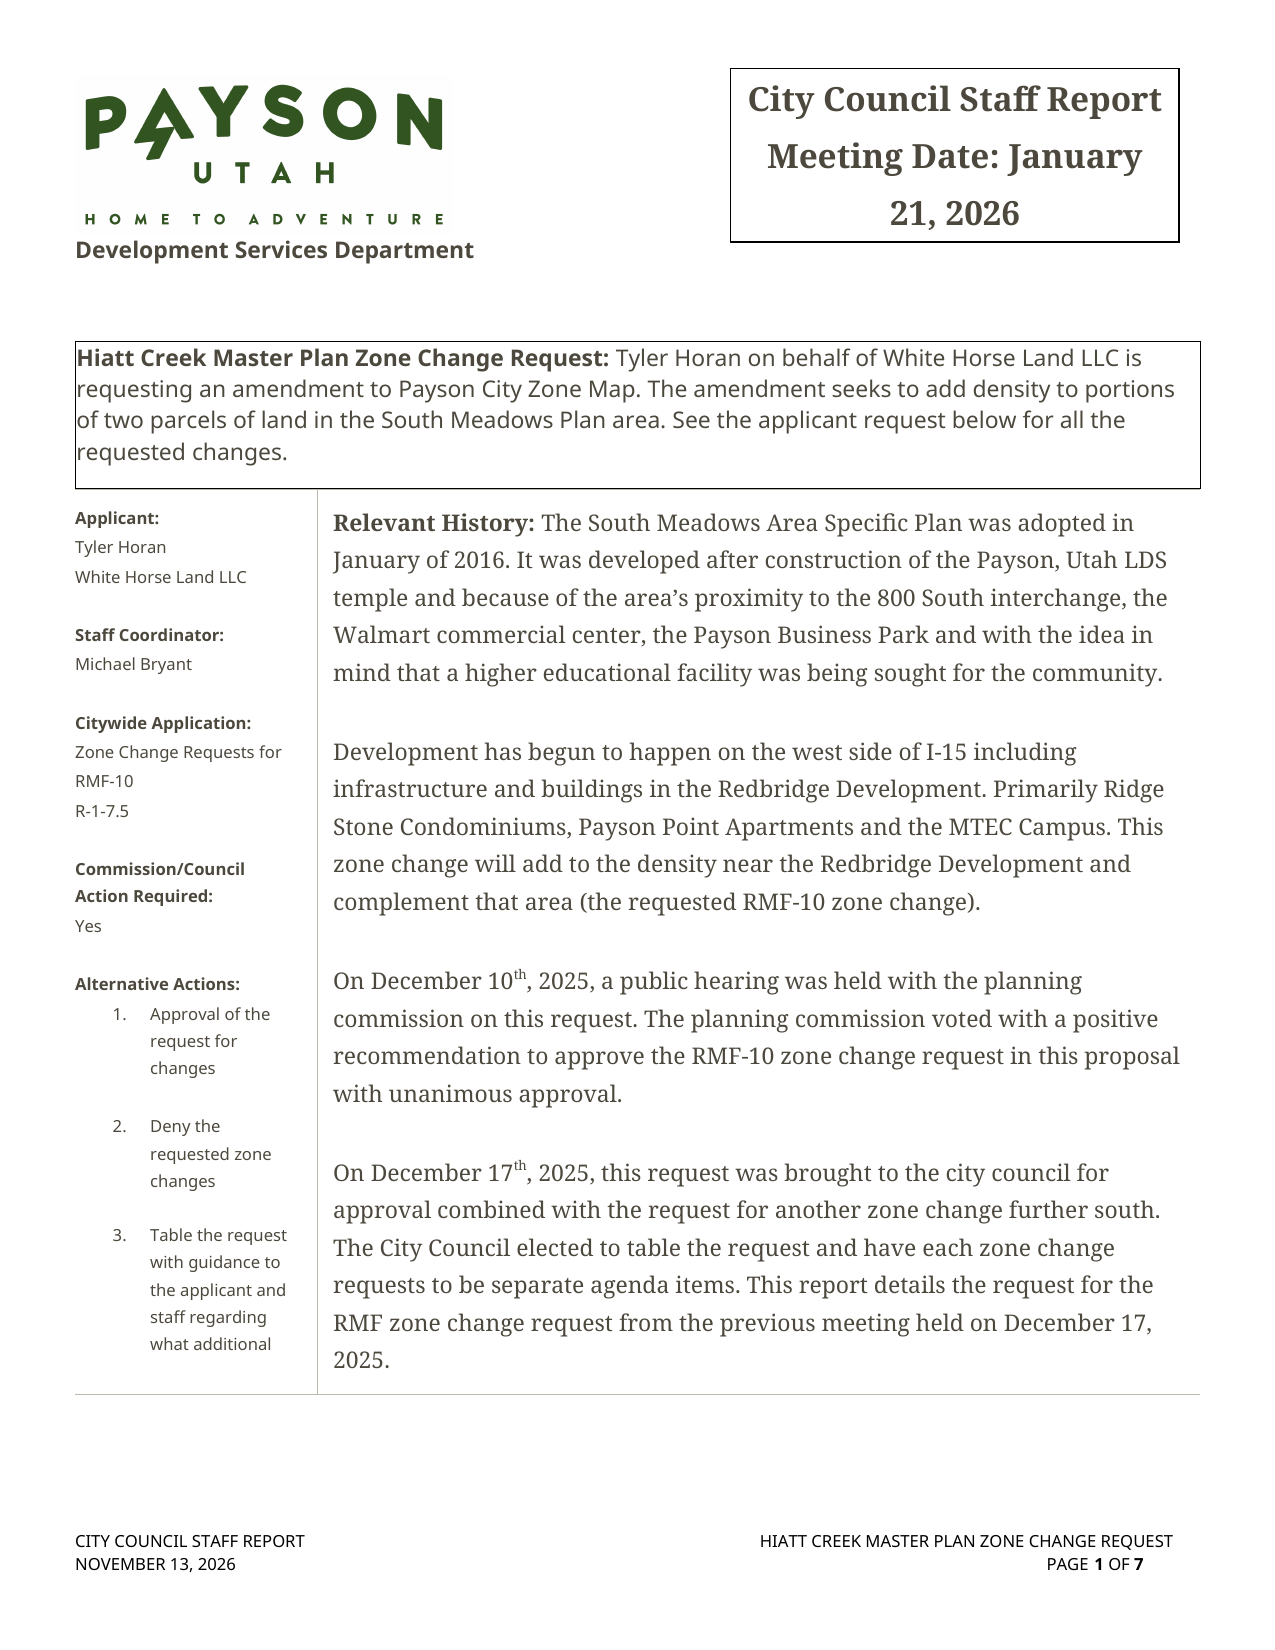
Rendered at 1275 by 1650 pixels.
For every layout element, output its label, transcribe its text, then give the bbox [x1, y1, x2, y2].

table_header Hiatt Creek Master Plan Zone Change Request: Tyler Horan on behalf of White Horse Land LLC is requesting an amendment to Payson City Zone Map. The amendment seeks to add density to portions of two parcels of land in the South Meadows Plan area. See the applicant request below for all the requested changes. [76, 342, 1200, 487]
picture [75, 75, 453, 235]
text Development Services Department [75, 234, 1200, 266]
table_header Relevant History: The South Meadows Area Specific Plan was adopted in January of 2016. It was developed after construction of the Payson, Utah LDS temple and because of the area’s proximity to the 800 South interchange, the Walmart commercial center, the Payson Business Park and with the idea in mind that a higher educational facility was being sought for the community. Development has begun to happen on the west side of I-15 including infrastructure and buildings in the Redbridge Development. Primarily Ridge Stone Condominiums, Payson Point Apartments and the MTEC Campus. This zone change will add to the density near the Redbridge Development and complement that area (the requested RMF-10 zone change). On December 10th, 2025, a public hearing was held with the planning commission on this request. The planning commission voted with a positive recommendation to approve the RMF-10 zone change request in this proposal with unanimous approval. On December 17th, 2025, this request was brought to the city council for approval combined with the request for another zone change further south. The City Council elected to table the request and have each zone change requests to be separate agenda items. This report details the request for the RMF zone change request from the previous meeting held on December 17, 2025. [318, 490, 1200, 1394]
